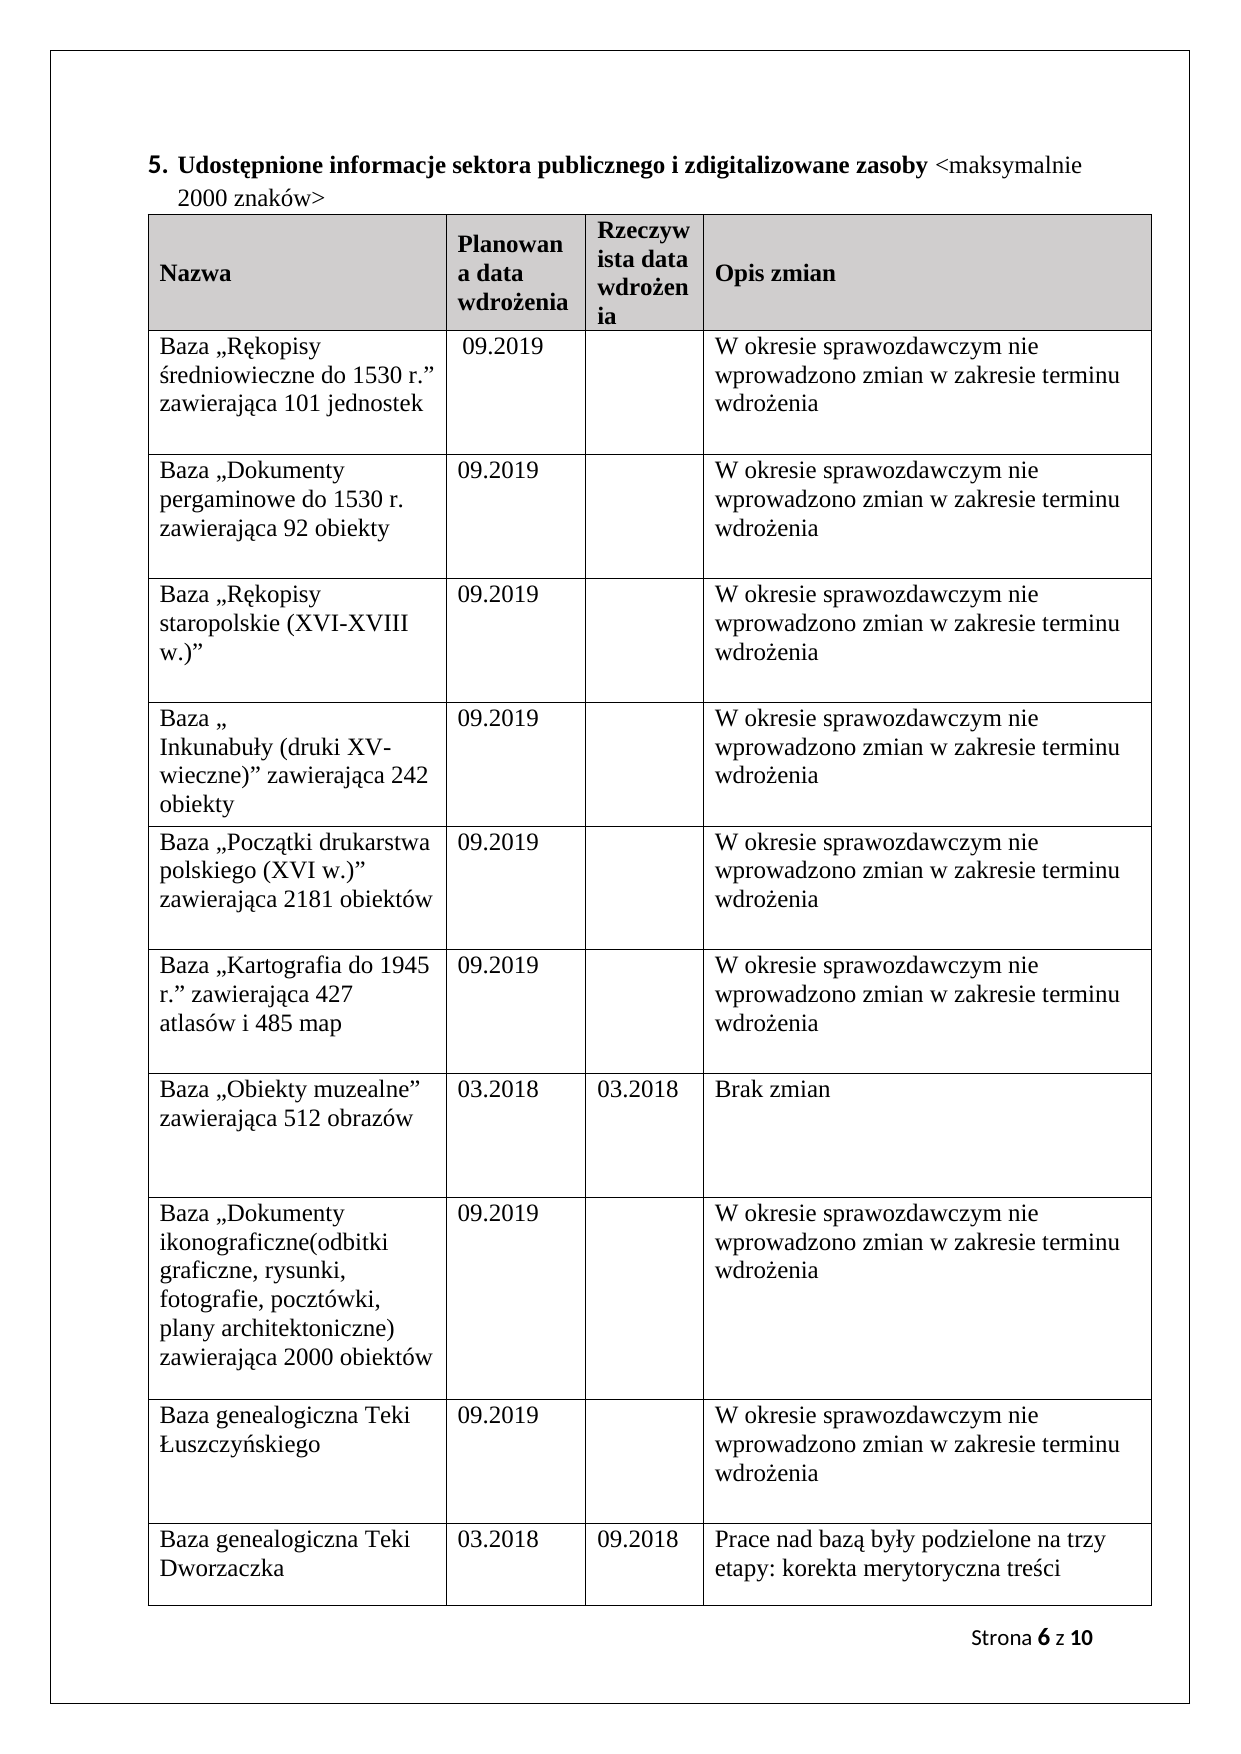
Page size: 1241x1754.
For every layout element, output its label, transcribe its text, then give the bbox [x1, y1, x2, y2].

table_cell 03.2018 [447, 1524, 585, 1605]
table_cell Baza „Dokumenty pergaminowe do 1530 r. zawierająca 92 obiekty [149, 455, 446, 578]
table_cell 09.2019 [447, 579, 585, 702]
table_cell Baza „Rękopisy średniowieczne do 1530 r.” zawierająca 101 jednostek [149, 331, 446, 454]
table_cell 03.2018 [586, 1074, 703, 1197]
table_cell [586, 579, 703, 702]
table_cell W okresie sprawozdawczym nie wprowadzono zmian w zakresie terminu wdrożenia [704, 331, 1151, 454]
table_cell [586, 331, 703, 454]
table_cell 09.2019 [447, 1400, 585, 1523]
table_cell [586, 950, 703, 1073]
table_cell 03.2018 [447, 1074, 585, 1197]
table_cell Baza „Obiekty muzealne” zawierająca 512 obrazów [149, 1074, 446, 1197]
table_cell Baza „Dokumenty ikonograficzne(odbitki graficzne, rysunki, fotografie, pocztówki, plany architektoniczne) zawierająca 2000 obiektów [149, 1198, 446, 1399]
table_header Planowana data wdrożenia [447, 215, 585, 330]
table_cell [704, 1524, 1151, 1605]
table_cell 09.2019 [447, 1198, 585, 1399]
table_header Opis zmian [704, 215, 1151, 330]
table_cell W okresie sprawozdawczym nie wprowadzono zmian w zakresie terminu wdrożenia [704, 827, 1151, 949]
table_cell W okresie sprawozdawczym nie wprowadzono zmian w zakresie terminu wdrożenia [704, 703, 1151, 826]
table_cell 09.2019 [447, 703, 585, 826]
table_cell 09.2019 [447, 331, 585, 454]
table_cell W okresie sprawozdawczym nie wprowadzono zmian w zakresie terminu wdrożenia [704, 1400, 1151, 1523]
table_cell [586, 827, 703, 949]
table_cell 09.2019 [447, 455, 585, 578]
table_cell Baza genealogiczna Teki Łuszczyńskiego [149, 1400, 446, 1523]
table_cell Baza „ Inkunabuły (druki XV-wieczne)” zawierająca 242 obiekty [149, 703, 446, 826]
table_cell Baza „Początki drukarstwa polskiego (XVI w.)” zawierająca 2181 obiektów [149, 827, 446, 949]
subtitle Udostępnione informacje sektora publicznego i zdigitalizowane zasoby <maksymalnie 2000 znaków> [148, 147, 1093, 212]
table_cell W okresie sprawozdawczym nie wprowadzono zmian w zakresie terminu wdrożenia [704, 1198, 1151, 1399]
table_cell [586, 703, 703, 826]
table_cell 09.2019 [447, 950, 585, 1073]
table_cell [586, 1198, 703, 1399]
table_cell W okresie sprawozdawczym nie wprowadzono zmian w zakresie terminu wdrożenia [704, 455, 1151, 578]
table_cell Brak zmian [704, 1074, 1151, 1197]
table_cell [586, 455, 703, 578]
table_header Nazwa [149, 215, 446, 330]
table_header Rzeczywista data wdrożenia [586, 215, 703, 330]
table_cell Baza „Rękopisy staropolskie (XVI-XVIII w.)” [149, 579, 446, 702]
table_cell W okresie sprawozdawczym nie wprowadzono zmian w zakresie terminu wdrożenia [704, 579, 1151, 702]
table_cell 09.2018 [586, 1524, 703, 1605]
table_cell [586, 1400, 703, 1523]
table_cell Baza genealogiczna Teki Dworzaczka [149, 1524, 446, 1605]
table_cell W okresie sprawozdawczym nie wprowadzono zmian w zakresie terminu wdrożenia [704, 950, 1151, 1073]
table_cell 09.2019 [447, 827, 585, 949]
table_cell Baza „Kartografia do 1945 r.” zawierająca 427 atlasów i 485 map [149, 950, 446, 1073]
